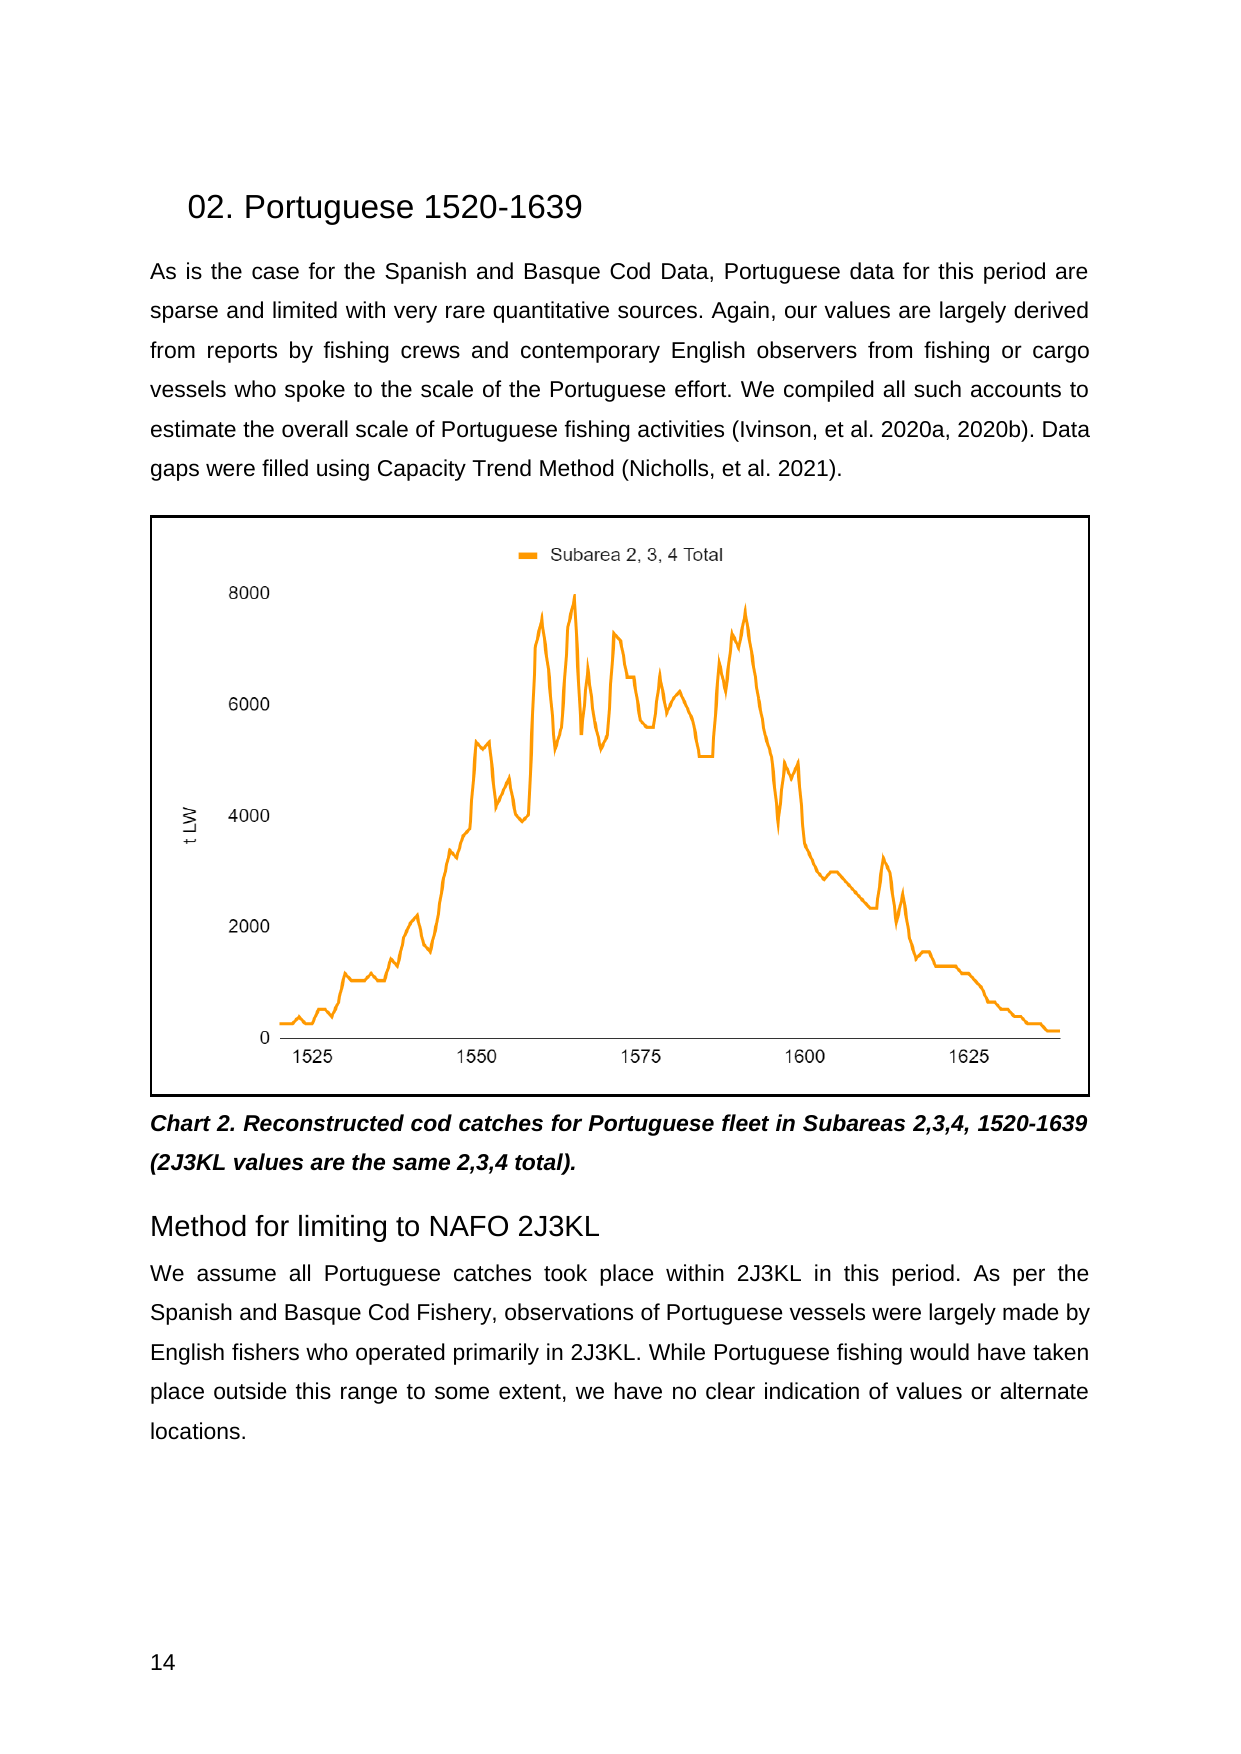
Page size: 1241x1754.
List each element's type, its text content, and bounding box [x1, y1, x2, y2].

text Method for limiting to NAFO 2J3KL [150, 1209, 1090, 1243]
subtitle Portuguese 1520-1639 [187, 187, 1090, 226]
text As is the case for the Spanish and Basque Cod Data, Portuguese data for this period are sparse and limited with very rare quantitative sources. Again, our values are largely derived from reports by fishing crews and contemporary English observers from fishing or cargo vessels who spoke to the scale of the Portuguese effort. We compiled all such accounts to estimate the overall scale of Portuguese fishing activities (Ivinson, et al. 2020a, 2020b). Data gaps were filled using Capacity Trend Method (Nicholls, et al. 2021). [150, 258, 1090, 481]
picture [152, 518, 1088, 1094]
text Chart 2. Reconstructed cod catches for Portuguese fleet in Subareas 2,3,4, 1520-1639 (2J3KL values are the same 2,3,4 total). [150, 1097, 1090, 1176]
text We assume all Portuguese catches took place within 2J3KL in this period. As per the Spanish and Basque Cod Fishery, observations of Portuguese vessels were largely made by English fishers who operated primarily in 2J3KL. While Portuguese fishing would have taken place outside this range to some extent, we have no clear indication of values or alternate locations. [150, 1260, 1090, 1444]
